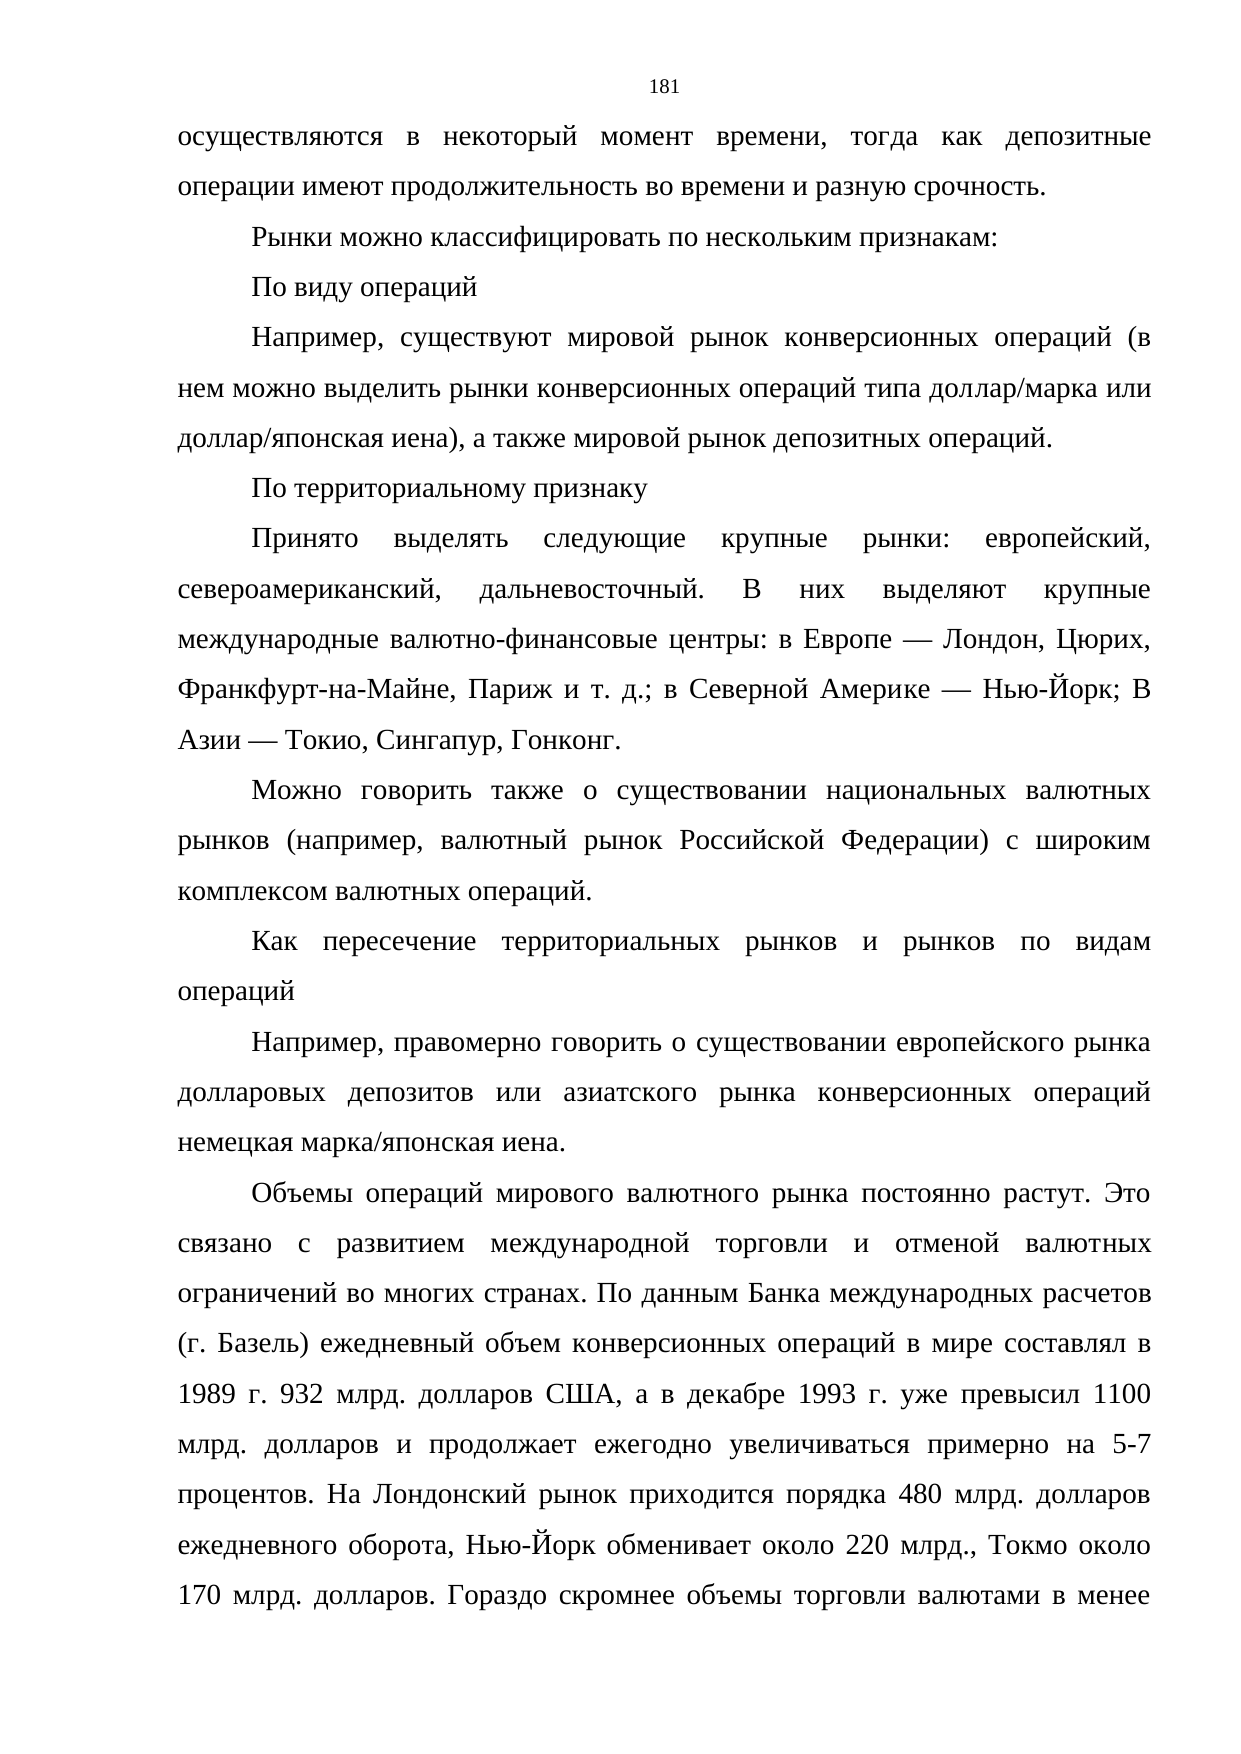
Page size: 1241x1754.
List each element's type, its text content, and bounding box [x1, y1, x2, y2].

text Как пересечение территориальных рынков и рынков по видам операций [177, 923, 1152, 1007]
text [177, 1175, 1152, 1611]
text Принято выделять следующие крупные рынки: европейский, североамериканский, дальневосточный. В них выделяют крупные международные валютно-финансовые центры: в Европе — Лондон, Цюрих, Франкфурт-на-Майне, Париж и т. д.; в Северной Америке — Нью-Йорк; В Азии — Токио, Сингапур, Гонконг. [177, 521, 1152, 755]
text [177, 118, 1152, 202]
text Например, правомерно говорить о существовании европейского рынка долларовых депозитов или азиатского рынка конверсионных операций немецкая марка/японская иена. [177, 1024, 1152, 1158]
text По территориальному признаку [177, 470, 1152, 504]
text По виду операций [177, 269, 1152, 303]
text Например, существуют мировой рынок конверсионных операций (в нем можно выделить рынки конверсионных операций типа доллар/марка или доллар/японская иена), а также мировой рынок депозитных операций. [177, 319, 1152, 453]
text Рынки можно классифицировать по нескольким признакам: [177, 219, 1152, 252]
text Можно говорить также о существовании национальных валютных рынков (например, валютный рынок Российской Федерации) с широким комплексом валютных операций. [177, 772, 1152, 906]
